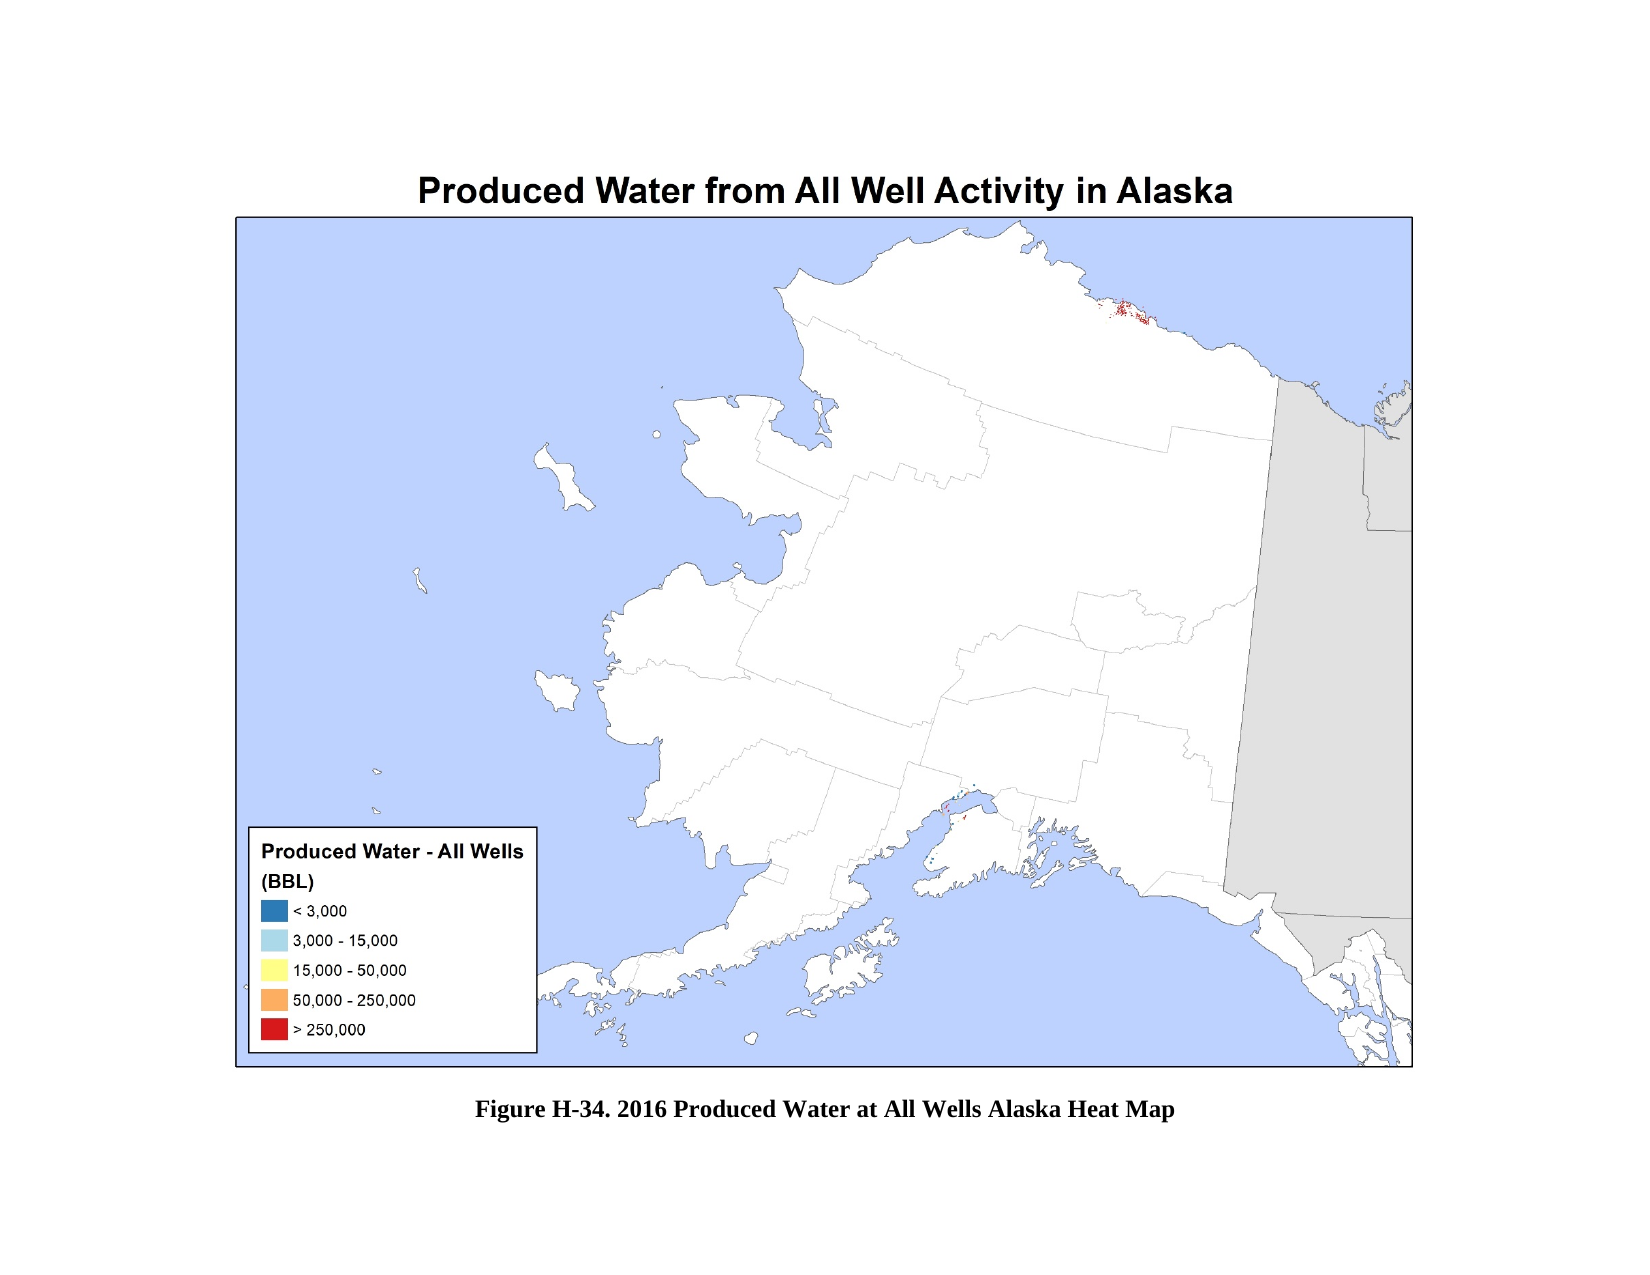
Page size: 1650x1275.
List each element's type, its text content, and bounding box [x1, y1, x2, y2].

picture [226, 150, 1424, 1076]
text Figure H-34. 2016 Produced Water at All Wells Alaska Heat Map [150, 1094, 1500, 1123]
